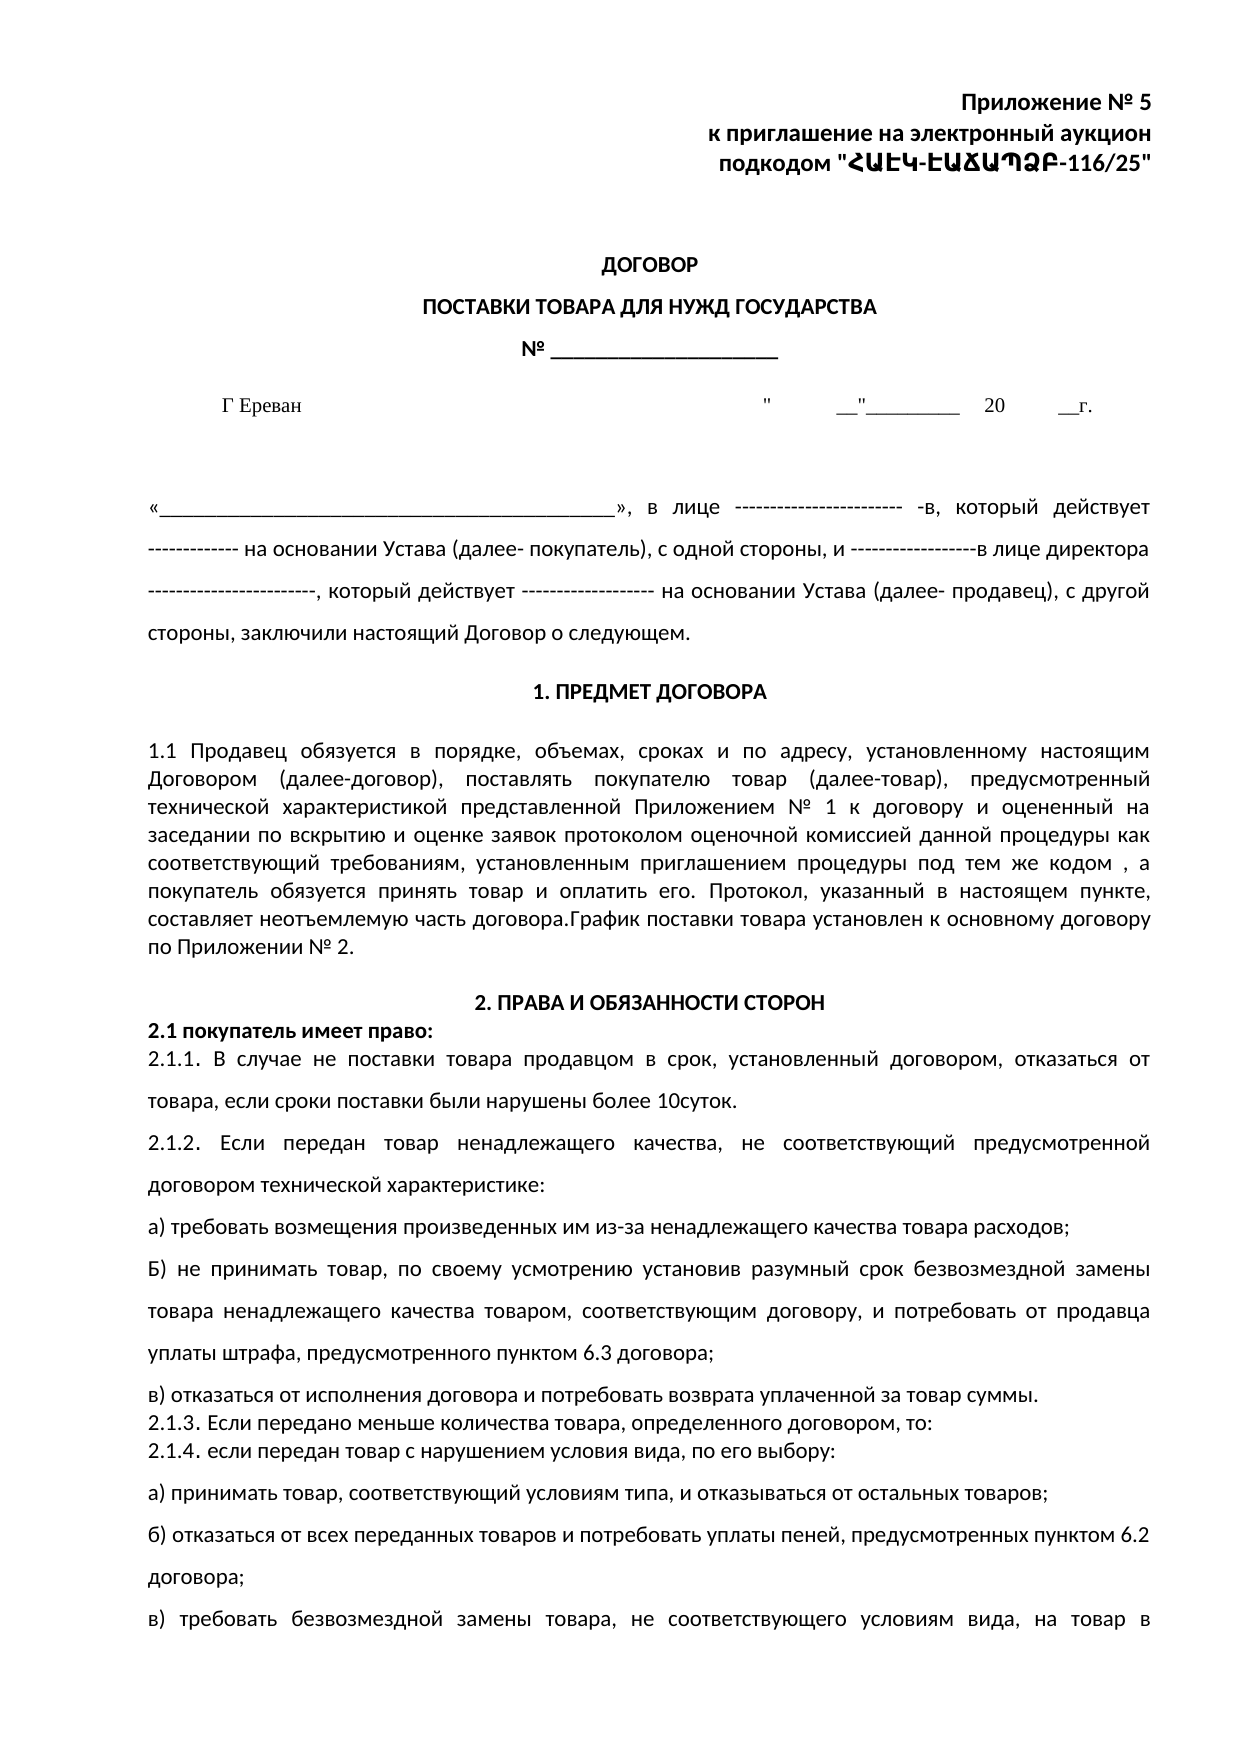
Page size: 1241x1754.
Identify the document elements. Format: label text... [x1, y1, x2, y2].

text Приложение № 5 [148, 86, 1152, 117]
table_header " __"_________ 20 __г. [620, 393, 1104, 434]
list а) принимать товар, соответствующий условиям типа, и отказываться от остальных товаров; [148, 1478, 1152, 1506]
list а) требовать возмещения произведенных им из-за ненадлежащего качества товара расходов; [148, 1212, 1152, 1240]
list 2. ПРАВА И ОБЯЗАННОСТИ СТОРОН [148, 988, 1152, 1016]
text 2.1 покупатель имеет право: [148, 1016, 1152, 1044]
list 2.1.1․ В случае не поставки товара продавцом в срок, установленный договором, отказаться от товара, если сроки поставки были нарушены более 10суток. [148, 1044, 1152, 1114]
list 2.1.4․ если передан товар с нарушением условия вида, по его выбору: [148, 1436, 1152, 1464]
text к приглашение на электронный аукцион [177, 117, 1152, 147]
list б) отказаться от всех переданных товаров и потребовать уплаты пеней, предусмотренных пунктом 6.2 договора; [148, 1520, 1152, 1590]
text ПОСТАВКИ ТОВАРА ДЛЯ НУЖД ГОСУДАРСТВА [148, 292, 1152, 321]
list Б) не принимать товар, по своему усмотрению установив разумный срок безвозмездной замены товара ненадлежащего качества товаром, соответствующим договору, и потребовать от продавца уплаты штрафа, предусмотренного пунктом 6.3 договора; [148, 1254, 1152, 1366]
text 2.1.3․ Если передано меньше количества товара, определенного договором, то: [148, 1408, 1152, 1436]
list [148, 1604, 1152, 1632]
text ДОГОВОР [148, 251, 1152, 278]
text в) отказаться от исполнения договора и потребовать возврата уплаченной за товар суммы. [148, 1380, 1152, 1408]
text 1. ПРЕДМЕТ ДОГОВОРА [148, 677, 1152, 705]
text 1.1 Продавец обязуется в порядке, объемах, сроках и по адресу, установленному настоящим Договором (далее-договор), поставлять покупателю товар (далее-товар), предусмотренный технической характеристикой представленной Приложением № 1 к договору и оцененный на заседании по вскрытию и оценке заявок протоколом оценочной комиссией данной процедуры как соответствующий требованиям, установленным приглашением процедуры под тем же кодом , а покупатель обязуется принять товар и оплатить его. Протокол, указанный в настоящем пункте, составляет неотъемлемую часть договора.График поставки товара установлен к основному договору по Приложении № 2. [148, 736, 1152, 960]
text подкодом "ՀԱԷԿ-ԷԱՃԱՊՁԲ-116/25" [177, 147, 1152, 178]
text «________________________________________», в лице ------------------------ -в, который действует ------------- на основании Устава (далее- покупатель), с одной стороны, и ------------------в лице директора ------------------------, который действует ------------------- на основании Устава (далее- продавец), с другой стороны, заключили настоящий Договор о следующем. [148, 492, 1152, 646]
table_header Г Ереван [136, 393, 620, 434]
list 2.1.2․ Если передан товар ненадлежащего качества, не соответствующий предусмотренной договором технической характеристике: [148, 1128, 1152, 1198]
text № ____________________ [148, 334, 1152, 362]
